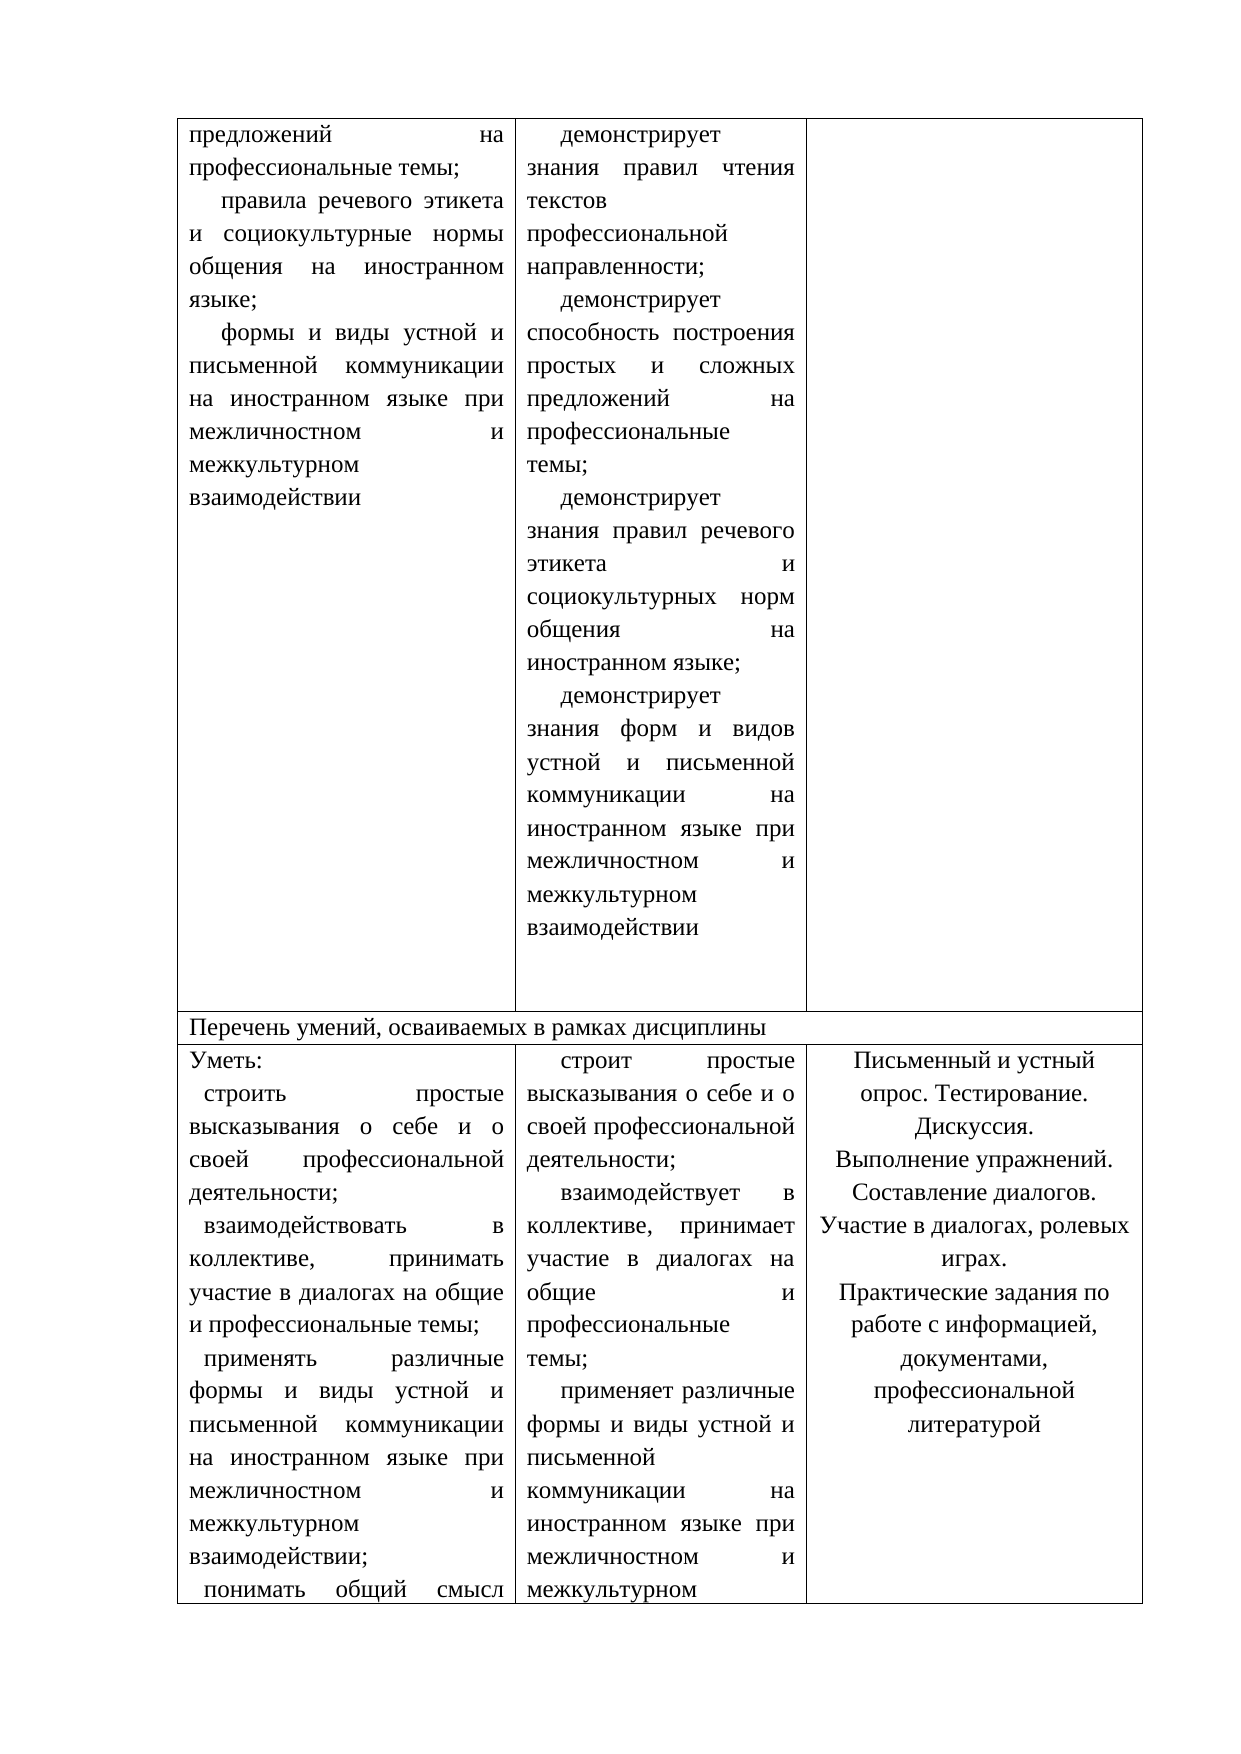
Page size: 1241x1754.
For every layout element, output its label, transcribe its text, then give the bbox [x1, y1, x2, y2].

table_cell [178, 1045, 515, 1602]
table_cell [178, 119, 515, 1011]
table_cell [807, 1045, 1142, 1602]
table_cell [807, 119, 1142, 1011]
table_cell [516, 119, 806, 1011]
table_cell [516, 1045, 806, 1602]
table_cell Перечень умений, осваиваемых в рамках дисциплины [178, 1012, 1142, 1044]
